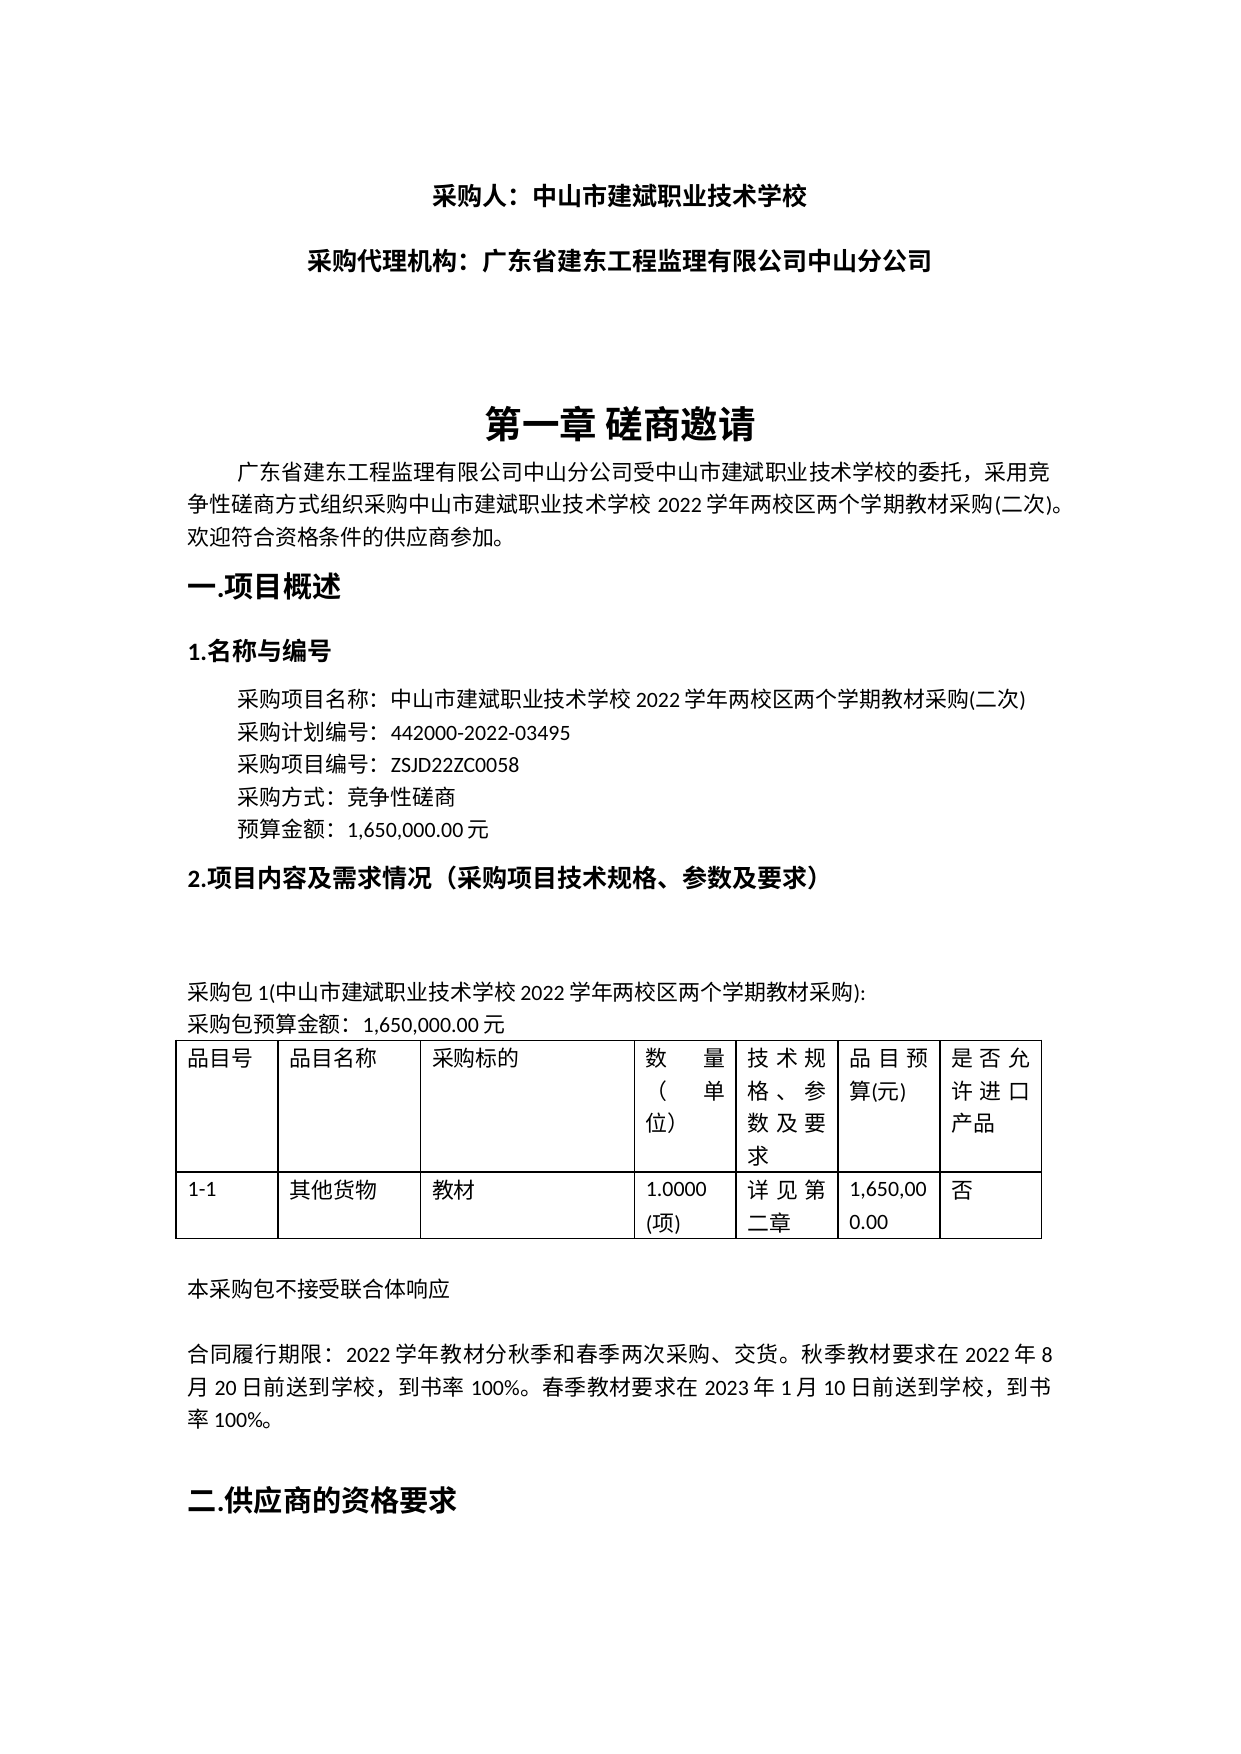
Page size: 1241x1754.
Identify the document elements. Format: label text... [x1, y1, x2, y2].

text 广东省建东工程监理有限公司中山分公司受中山市建斌职业技术学校的委托，采用竞争性磋商方式组织采购中山市建斌职业技术学校2022学年两校区两个学期教材采购(二次)。欢迎符合资格条件的供应商参加。 [187, 454, 1053, 552]
table_cell 1.0000(项) [635, 1173, 735, 1238]
table_header 是否允许进口产品 [941, 1041, 1041, 1171]
text 采购包1(中山市建斌职业技术学校2022学年两校区两个学期教材采购): [187, 974, 1053, 1007]
table_header 采购标的 [421, 1041, 634, 1171]
text 2.项目内容及需求情况（采购项目技术规格、参数及要求） [187, 844, 1053, 909]
text 采购项目编号：ZSJD22ZC0058 [187, 747, 1053, 779]
table_cell 否 [941, 1173, 1041, 1238]
text 预算金额：1,650,000.00元 [187, 812, 1053, 844]
text 合同履行期限：2022学年教材分秋季和春季两次采购、交货。秋季教材要求在2022年8月20日前送到学校，到书率100%。春季教材要求在2023年1月10日前送到学校，到书率100%。 [187, 1337, 1053, 1434]
table_header 品目预算(元) [839, 1041, 939, 1171]
text 采购包预算金额：1,650,000.00元 [187, 1007, 1053, 1039]
table_cell 1,650,000.00 [839, 1173, 939, 1238]
table_cell 教材 [421, 1173, 634, 1238]
table_header 数量（单位） [635, 1041, 735, 1171]
text 第一章 磋商邀请 [187, 389, 1053, 454]
text 1.名称与编号 [187, 617, 1053, 682]
table_header 品目名称 [279, 1041, 420, 1171]
text 采购代理机构：广东省建东工程监理有限公司中山分公司 [187, 227, 1053, 292]
text 采购方式：竞争性磋商 [187, 779, 1053, 812]
text 一.项目概述 [187, 552, 1053, 617]
text 采购计划编号：442000-2022-03495 [187, 714, 1053, 747]
table_header 品目号 [177, 1041, 277, 1171]
text 采购项目名称：中山市建斌职业技术学校2022学年两校区两个学期教材采购(二次) [187, 682, 1053, 714]
table_cell 详见第二章 [737, 1173, 837, 1238]
table_header 技术规格、参数及要求 [737, 1041, 837, 1171]
table_cell 其他货物 [279, 1173, 420, 1238]
text 采购人：中山市建斌职业技术学校 [187, 162, 1053, 227]
text 二.供应商的资格要求 [187, 1467, 1053, 1532]
table_cell 1-1 [177, 1173, 277, 1238]
text 本采购包不接受联合体响应 [187, 1272, 1053, 1304]
